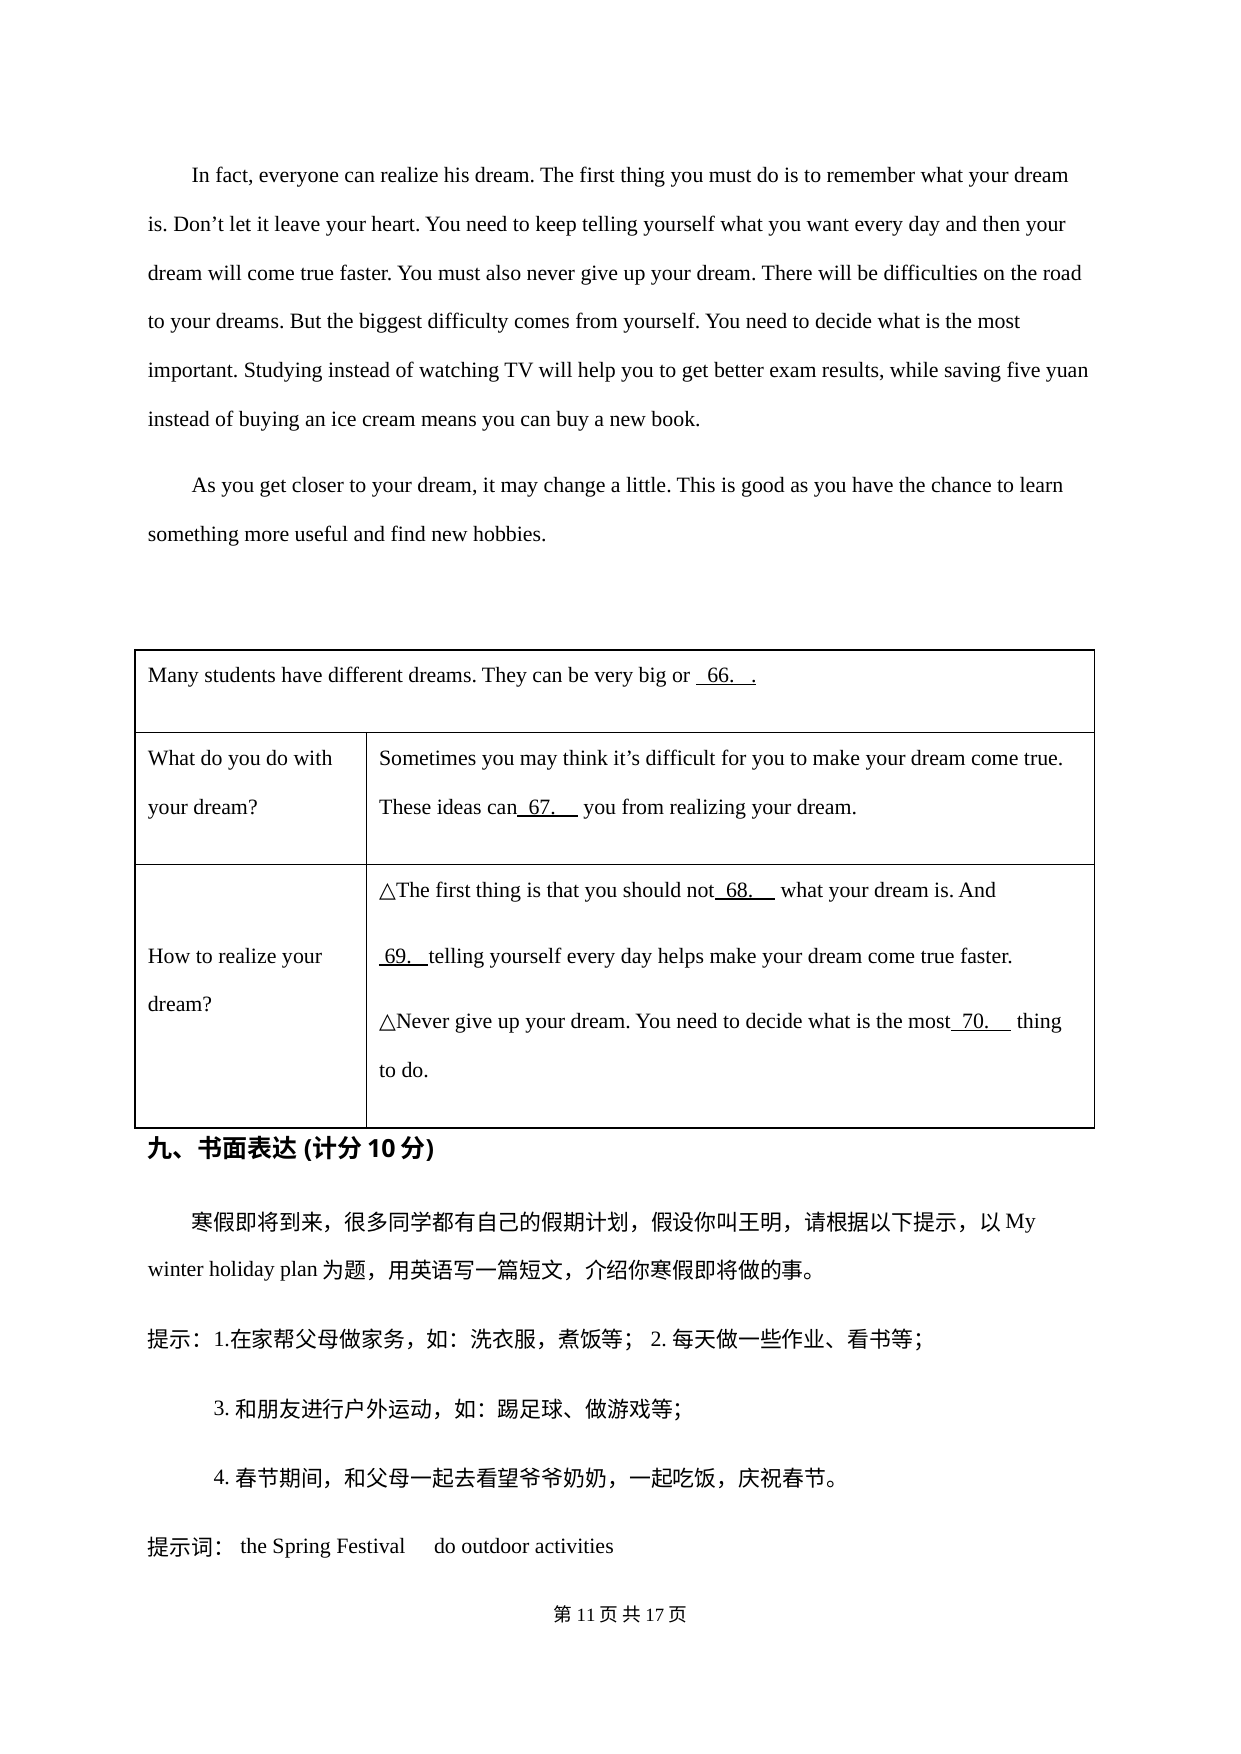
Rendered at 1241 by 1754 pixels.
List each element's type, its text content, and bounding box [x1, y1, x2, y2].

table_cell How to realize your dream? [136, 865, 366, 1127]
text In fact, everyone can realize his dream. The first thing you must do is to remember what your dream is. Don’t let it leave your heart. You need to keep telling yourself what you want every day and then your dream will come true faster. You must also never give up your dream. There will be difficulties on the road to your dreams. But the biggest difficulty comes from yourself. You need to decide what is the most important. Studying instead of watching TV will help you to get better exam results, while saving five yuan instead of buying an ice cream means you can buy a new book. [148, 158, 1092, 435]
list 寒假即将到来，很多同学都有自己的假期计划，假设你叫王明，请根据以下提示，以My winter holiday plan为题，用英语写一篇短文，介绍你寒假即将做的事。 [148, 1204, 1092, 1285]
text 九、书面表达 (计分10分) [148, 1129, 1092, 1165]
text 提示词： the Spring Festival do outdoor activities [148, 1529, 1092, 1562]
text As you get closer to your dream, it may change a little. This is good as you have the chance to learn something more useful and find new hobbies. [148, 468, 1092, 549]
table_cell △The first thing is that you should not 68. what your dream is. And 69. telling yourself every day helps make your dream come true faster. △Never give up your dream. You need to decide what is the most 70. thing to do. [367, 865, 1094, 1127]
table_cell What do you do with your dream? [136, 733, 366, 864]
text 3. 和朋友进行户外运动，如：踢足球、做游戏等； [148, 1391, 1092, 1424]
text 提示：1.在家帮父母做家务，如：洗衣服，煮饭等； 2. 每天做一些作业、看书等； [148, 1322, 1092, 1354]
text 4. 春节期间，和父母一起去看望爷爷奶奶，一起吃饭，庆祝春节。 [148, 1460, 1092, 1493]
table_cell Sometimes you may think it’s difficult for you to make your dream come true. These ideas can 67. you from realizing your dream. [367, 733, 1094, 864]
table_header Many students have different dreams. They can be very big or 66. . [136, 651, 1094, 732]
